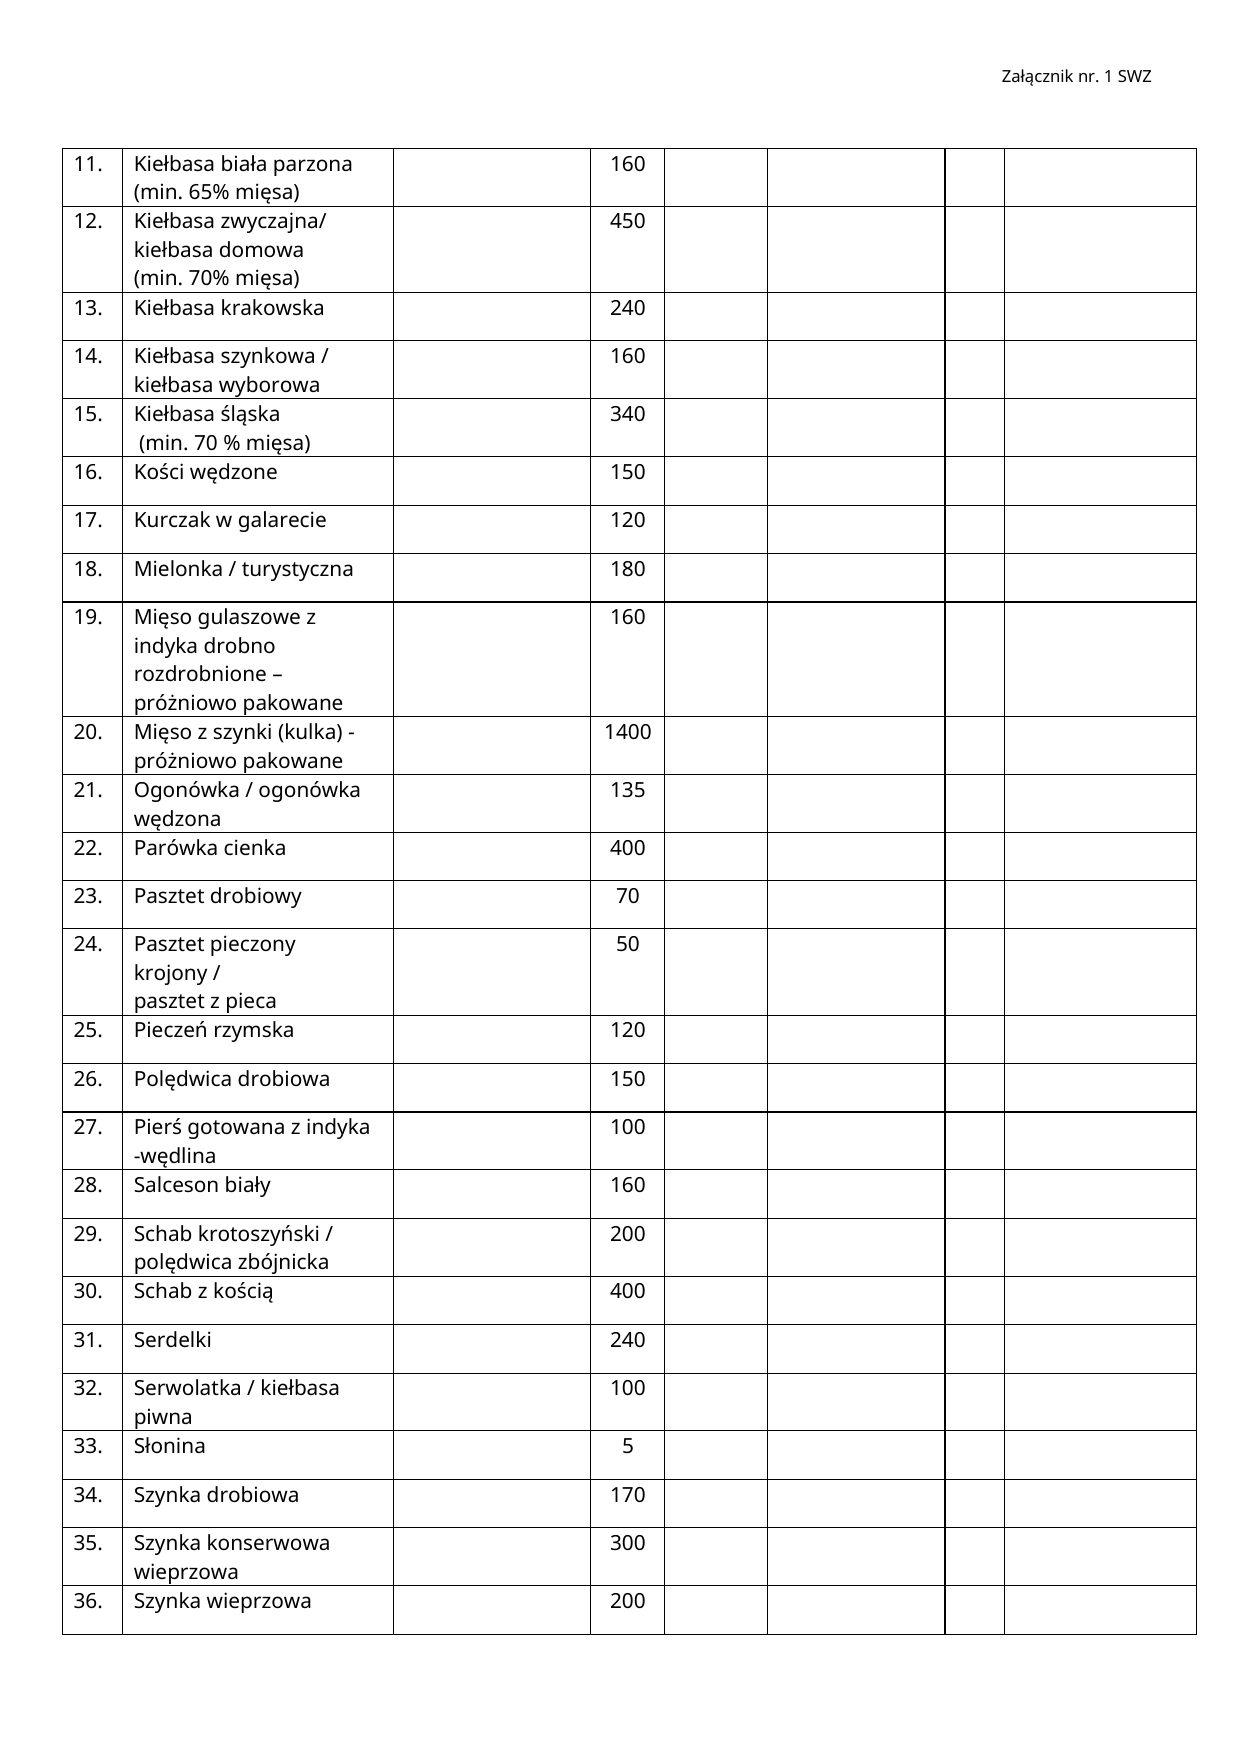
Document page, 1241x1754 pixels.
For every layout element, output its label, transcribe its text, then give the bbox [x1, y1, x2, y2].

table_cell [768, 775, 944, 832]
table_cell Serdelki [123, 1325, 393, 1372]
table_cell [768, 506, 944, 553]
table_cell [946, 1064, 1004, 1111]
table_cell Słonina [123, 1431, 393, 1479]
table_cell Mielonka / turystyczna [123, 554, 393, 601]
table_cell [665, 603, 767, 716]
table_cell [665, 881, 767, 928]
table_cell [394, 1277, 590, 1324]
table_cell 400 [591, 1277, 664, 1324]
table_cell [768, 1325, 944, 1372]
table_cell [1005, 929, 1196, 1014]
table_cell [768, 341, 944, 398]
table_cell [63, 1016, 122, 1063]
table_cell [946, 1374, 1004, 1430]
table_cell [394, 1016, 590, 1063]
table_cell [394, 929, 590, 1014]
table_cell [63, 399, 122, 456]
table_cell 150 [591, 1064, 664, 1111]
table_cell Kiełbasa szynkowa / kiełbasa wyborowa [123, 341, 393, 398]
table_cell [946, 1528, 1004, 1585]
table_cell [63, 775, 122, 832]
table_cell Salceson biały [123, 1170, 393, 1218]
table_cell [394, 1325, 590, 1372]
table_cell Kiełbasa krakowska [123, 293, 393, 340]
table_cell 300 [591, 1528, 664, 1585]
table_cell [946, 603, 1004, 716]
table_cell [946, 341, 1004, 398]
table_cell [665, 1277, 767, 1324]
table_cell [1005, 833, 1196, 880]
table_cell Serwolatka / kiełbasa piwna [123, 1374, 393, 1430]
table_cell [394, 1219, 590, 1276]
table_cell Kiełbasa biała parzona (min. 65% mięsa) [123, 149, 393, 206]
table_cell [1005, 881, 1196, 928]
table_cell 1400 [591, 717, 664, 774]
table_cell [1005, 457, 1196, 504]
table_cell [946, 293, 1004, 340]
table_cell [394, 1113, 590, 1169]
table_cell [768, 929, 944, 1014]
table_cell [946, 775, 1004, 832]
table_cell 160 [591, 1170, 664, 1218]
table_cell Pasztet pieczony krojony / pasztet z pieca [123, 929, 393, 1014]
table_cell [768, 149, 944, 206]
table_cell [63, 506, 122, 553]
table_cell 100 [591, 1374, 664, 1430]
table_cell 450 [591, 207, 664, 292]
table_cell Ogonówka / ogonówka wędzona [123, 775, 393, 832]
table_cell [946, 399, 1004, 456]
table_cell [665, 506, 767, 553]
table_cell [63, 554, 122, 601]
table_cell [946, 1277, 1004, 1324]
table_cell 160 [591, 603, 664, 716]
table_cell [665, 1064, 767, 1111]
table_cell [768, 833, 944, 880]
table_cell [768, 603, 944, 716]
table_cell [946, 1170, 1004, 1218]
table_cell [63, 1113, 122, 1169]
table_cell [1005, 554, 1196, 601]
table_cell [1005, 1480, 1196, 1527]
table_cell [768, 1431, 944, 1479]
table_cell [63, 1480, 122, 1527]
table_cell [768, 1480, 944, 1527]
table_cell [665, 1170, 767, 1218]
table_cell [1005, 717, 1196, 774]
table_cell 170 [591, 1480, 664, 1527]
table_cell [768, 1374, 944, 1430]
table_cell [946, 1113, 1004, 1169]
table_cell [63, 341, 122, 398]
table_cell [394, 833, 590, 880]
table_cell [1005, 1325, 1196, 1372]
table_cell [768, 717, 944, 774]
table_cell [768, 207, 944, 292]
table_cell [665, 833, 767, 880]
table_cell 400 [591, 833, 664, 880]
table_cell [1005, 603, 1196, 716]
table_cell [665, 1431, 767, 1479]
table_cell 120 [591, 1016, 664, 1063]
table_cell [63, 1219, 122, 1276]
table_cell [665, 1325, 767, 1372]
table_cell [1005, 1219, 1196, 1276]
table_cell 180 [591, 554, 664, 601]
table_cell Szynka wieprzowa [123, 1586, 393, 1634]
table_cell [1005, 775, 1196, 832]
table_cell Kości wędzone [123, 457, 393, 504]
table_cell [665, 554, 767, 601]
table_cell 200 [591, 1586, 664, 1634]
table_cell [946, 717, 1004, 774]
table_cell [63, 1528, 122, 1585]
table_cell [768, 1219, 944, 1276]
table_cell 120 [591, 506, 664, 553]
table_cell [1005, 293, 1196, 340]
table_cell [768, 1170, 944, 1218]
table_cell Pierś gotowana z indyka -wędlina [123, 1113, 393, 1169]
table_cell [1005, 149, 1196, 206]
table_cell [63, 1586, 122, 1634]
table_cell [768, 399, 944, 456]
table_cell 200 [591, 1219, 664, 1276]
table_cell 240 [591, 293, 664, 340]
table_cell [665, 1219, 767, 1276]
table_cell [63, 881, 122, 928]
table_cell [665, 929, 767, 1014]
table_cell [1005, 1016, 1196, 1063]
table_cell [1005, 1170, 1196, 1218]
table_cell 160 [591, 149, 664, 206]
table_cell [946, 207, 1004, 292]
table_cell [394, 341, 590, 398]
table_cell [394, 207, 590, 292]
table_cell [394, 603, 590, 716]
table_cell [63, 1374, 122, 1430]
table_cell [665, 341, 767, 398]
table_cell [394, 1586, 590, 1634]
table_cell [946, 149, 1004, 206]
table_cell [768, 1528, 944, 1585]
table_cell [946, 1480, 1004, 1527]
table_cell [768, 1113, 944, 1169]
table_cell Kiełbasa zwyczajna/ kiełbasa domowa (min. 70% mięsa) [123, 207, 393, 292]
table_cell [946, 833, 1004, 880]
table_cell [665, 775, 767, 832]
table_cell Schab krotoszyński / polędwica zbójnicka [123, 1219, 393, 1276]
table_cell [946, 554, 1004, 601]
table_cell [946, 1016, 1004, 1063]
table_cell [665, 399, 767, 456]
table_cell [1005, 1113, 1196, 1169]
table_cell [63, 603, 122, 716]
table_cell [665, 457, 767, 504]
table_cell [768, 554, 944, 601]
table_cell 100 [591, 1113, 664, 1169]
table_cell [394, 1170, 590, 1218]
table_cell [63, 293, 122, 340]
table_cell [63, 149, 122, 206]
table_cell [946, 1325, 1004, 1372]
table_cell [665, 1374, 767, 1430]
table_cell [768, 293, 944, 340]
table_cell [1005, 1431, 1196, 1479]
table_cell [946, 506, 1004, 553]
table_cell [1005, 1586, 1196, 1634]
table_cell [1005, 207, 1196, 292]
table_cell [394, 457, 590, 504]
table_cell [665, 1586, 767, 1634]
table_cell [665, 1016, 767, 1063]
table_cell 150 [591, 457, 664, 504]
table_cell [394, 506, 590, 553]
table_cell [394, 1480, 590, 1527]
table_cell Parówka cienka [123, 833, 393, 880]
table_cell [768, 457, 944, 504]
table_cell [1005, 1374, 1196, 1430]
table_cell [665, 149, 767, 206]
table_cell 240 [591, 1325, 664, 1372]
table_cell Mięso gulaszowe z indyka drobno rozdrobnione – próżniowo pakowane [123, 603, 393, 716]
table_cell [394, 775, 590, 832]
table_cell Mięso z szynki (kulka) -próżniowo pakowane [123, 717, 393, 774]
table_cell [1005, 1277, 1196, 1324]
table_cell [394, 149, 590, 206]
table_cell 340 [591, 399, 664, 456]
table_cell [1005, 506, 1196, 553]
table_cell 70 [591, 881, 664, 928]
table_cell Pasztet drobiowy [123, 881, 393, 928]
table_cell 135 [591, 775, 664, 832]
table_cell [63, 1170, 122, 1218]
table_cell [1005, 399, 1196, 456]
table_cell [665, 1528, 767, 1585]
table_cell [63, 1064, 122, 1111]
table_cell [394, 1374, 590, 1430]
table_cell [1005, 1528, 1196, 1585]
table_cell 160 [591, 341, 664, 398]
table_cell [63, 207, 122, 292]
table_cell [1005, 341, 1196, 398]
table_cell [394, 554, 590, 601]
table_cell Kiełbasa śląska (min. 70 % mięsa) [123, 399, 393, 456]
table_cell Pieczeń rzymska [123, 1016, 393, 1063]
table_cell 5 [591, 1431, 664, 1479]
table_cell [946, 881, 1004, 928]
table_cell Schab z kością [123, 1277, 393, 1324]
table_cell [394, 399, 590, 456]
table_cell [394, 1528, 590, 1585]
table_cell [665, 207, 767, 292]
table_cell Szynka drobiowa [123, 1480, 393, 1527]
table_cell [665, 717, 767, 774]
table_cell [63, 1277, 122, 1324]
table_cell [394, 293, 590, 340]
table_cell [63, 1325, 122, 1372]
table_cell [946, 929, 1004, 1014]
table_cell [63, 457, 122, 504]
table_cell [394, 717, 590, 774]
table_cell [946, 1219, 1004, 1276]
table_cell [768, 1586, 944, 1634]
table_cell [768, 1064, 944, 1111]
table_cell [665, 1480, 767, 1527]
table_cell [63, 833, 122, 880]
table_cell [946, 457, 1004, 504]
table_cell Polędwica drobiowa [123, 1064, 393, 1111]
table_cell [63, 929, 122, 1014]
table_cell 50 [591, 929, 664, 1014]
table_cell [768, 881, 944, 928]
table_cell [946, 1431, 1004, 1479]
table_cell [768, 1016, 944, 1063]
table_cell [394, 881, 590, 928]
table_cell Szynka konserwowa wieprzowa [123, 1528, 393, 1585]
table_cell [768, 1277, 944, 1324]
table_cell [394, 1431, 590, 1479]
table_cell [946, 1586, 1004, 1634]
table_cell [394, 1064, 590, 1111]
table_cell Kurczak w galarecie [123, 506, 393, 553]
table_cell [665, 1113, 767, 1169]
table_cell [63, 1431, 122, 1479]
table_cell [1005, 1064, 1196, 1111]
table_cell [63, 717, 122, 774]
table_cell [665, 293, 767, 340]
